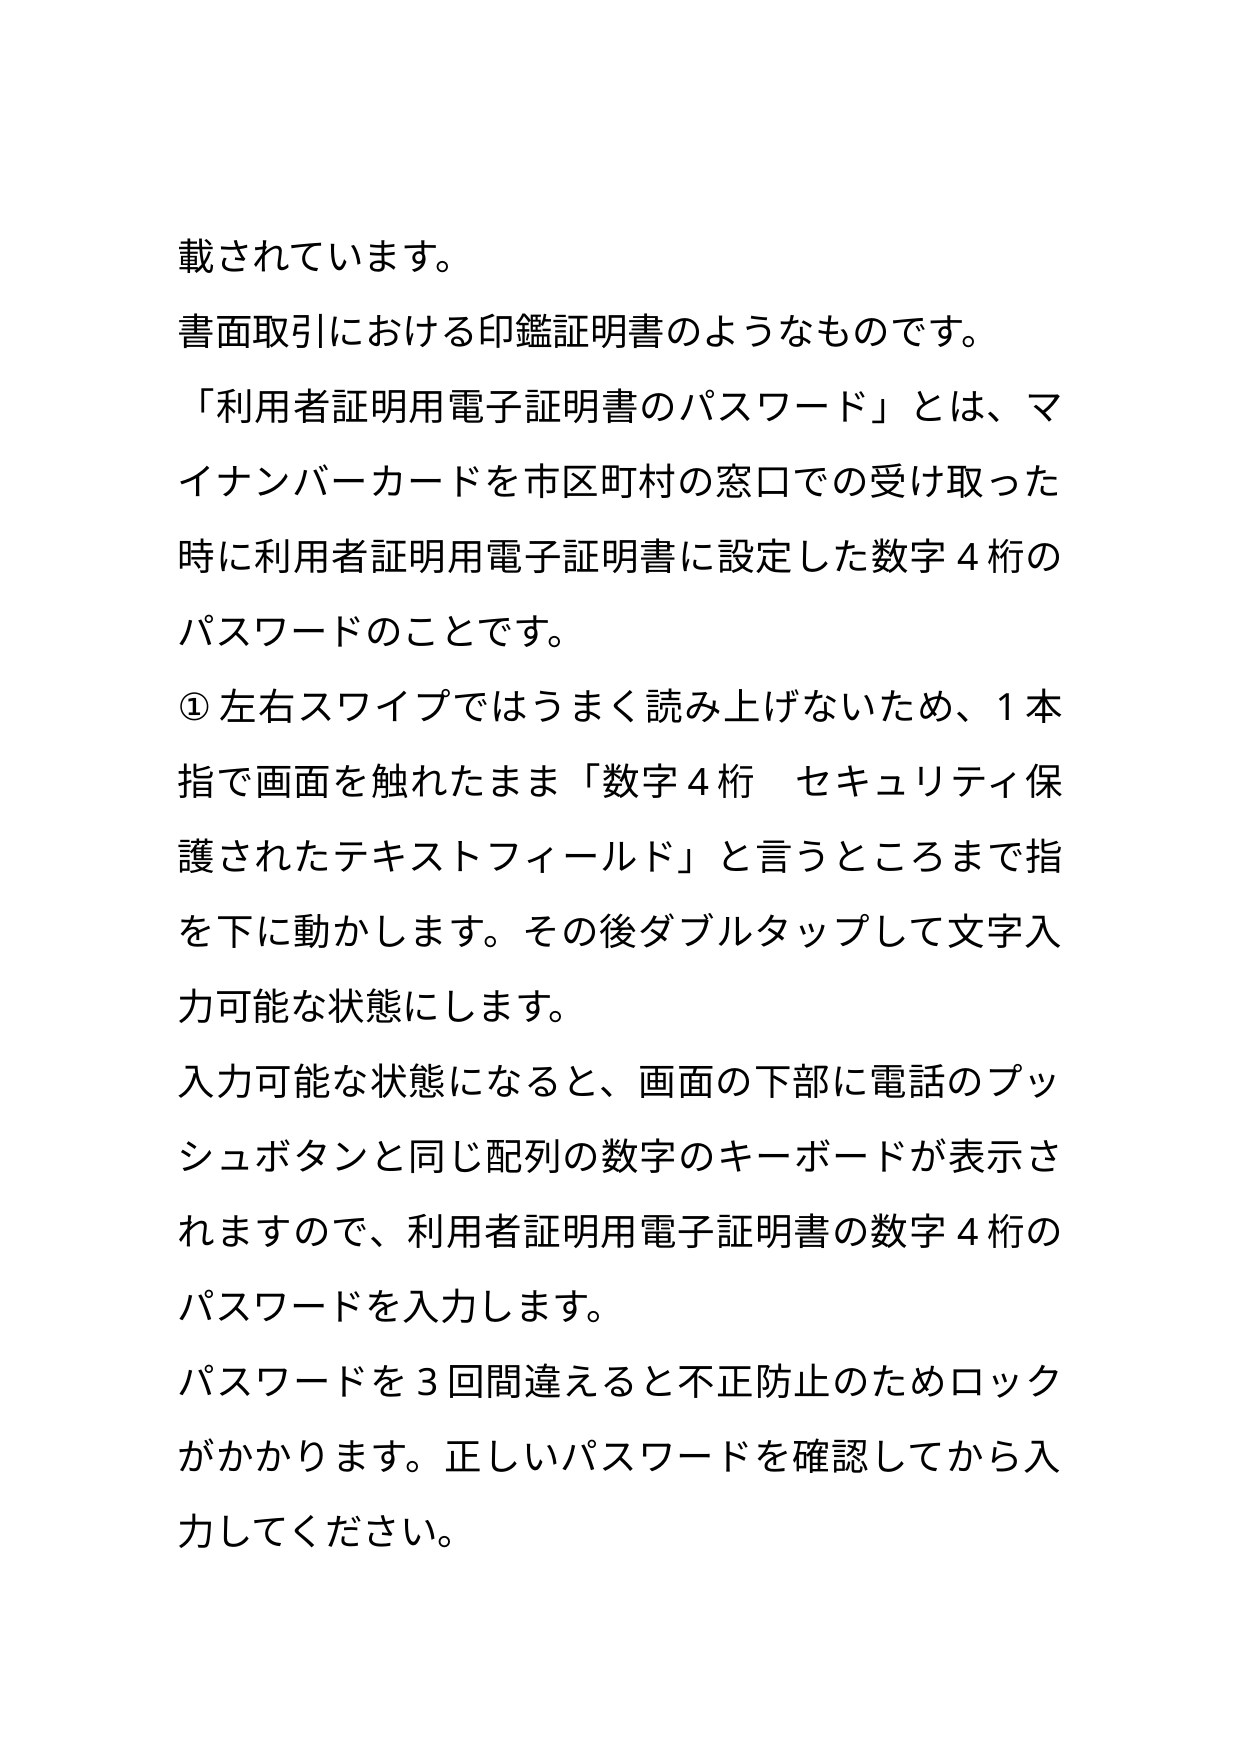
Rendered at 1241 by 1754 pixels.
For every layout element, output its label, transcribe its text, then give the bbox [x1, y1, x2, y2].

text 書面取引における印鑑証明書のようなものです。 [177, 292, 1063, 367]
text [177, 217, 1063, 292]
text 「利用者証明用電子証明書のパスワード」とは、マイナンバーカードを市区町村の窓口での受け取った時に利用者証明用電子証明書に設定した数字4桁のパスワードのことです。 [177, 367, 1063, 667]
text ①左右スワイプではうまく読み上げないため、1本指で画面を触れたまま「数字4桁 セキュリティ保護されたテキストフィールド」と言うところまで指を下に動かします。その後ダブルタップして文字入力可能な状態にします。 [177, 667, 1063, 1042]
text パスワードを3回間違えると不正防止のためロックがかかります。正しいパスワードを確認してから入力してください。 [177, 1342, 1063, 1567]
text 入力可能な状態になると、画面の下部に電話のプッシュボタンと同じ配列の数字のキーボードが表示されますので、利用者証明用電子証明書の数字4桁のパスワードを入力します。 [177, 1042, 1063, 1342]
